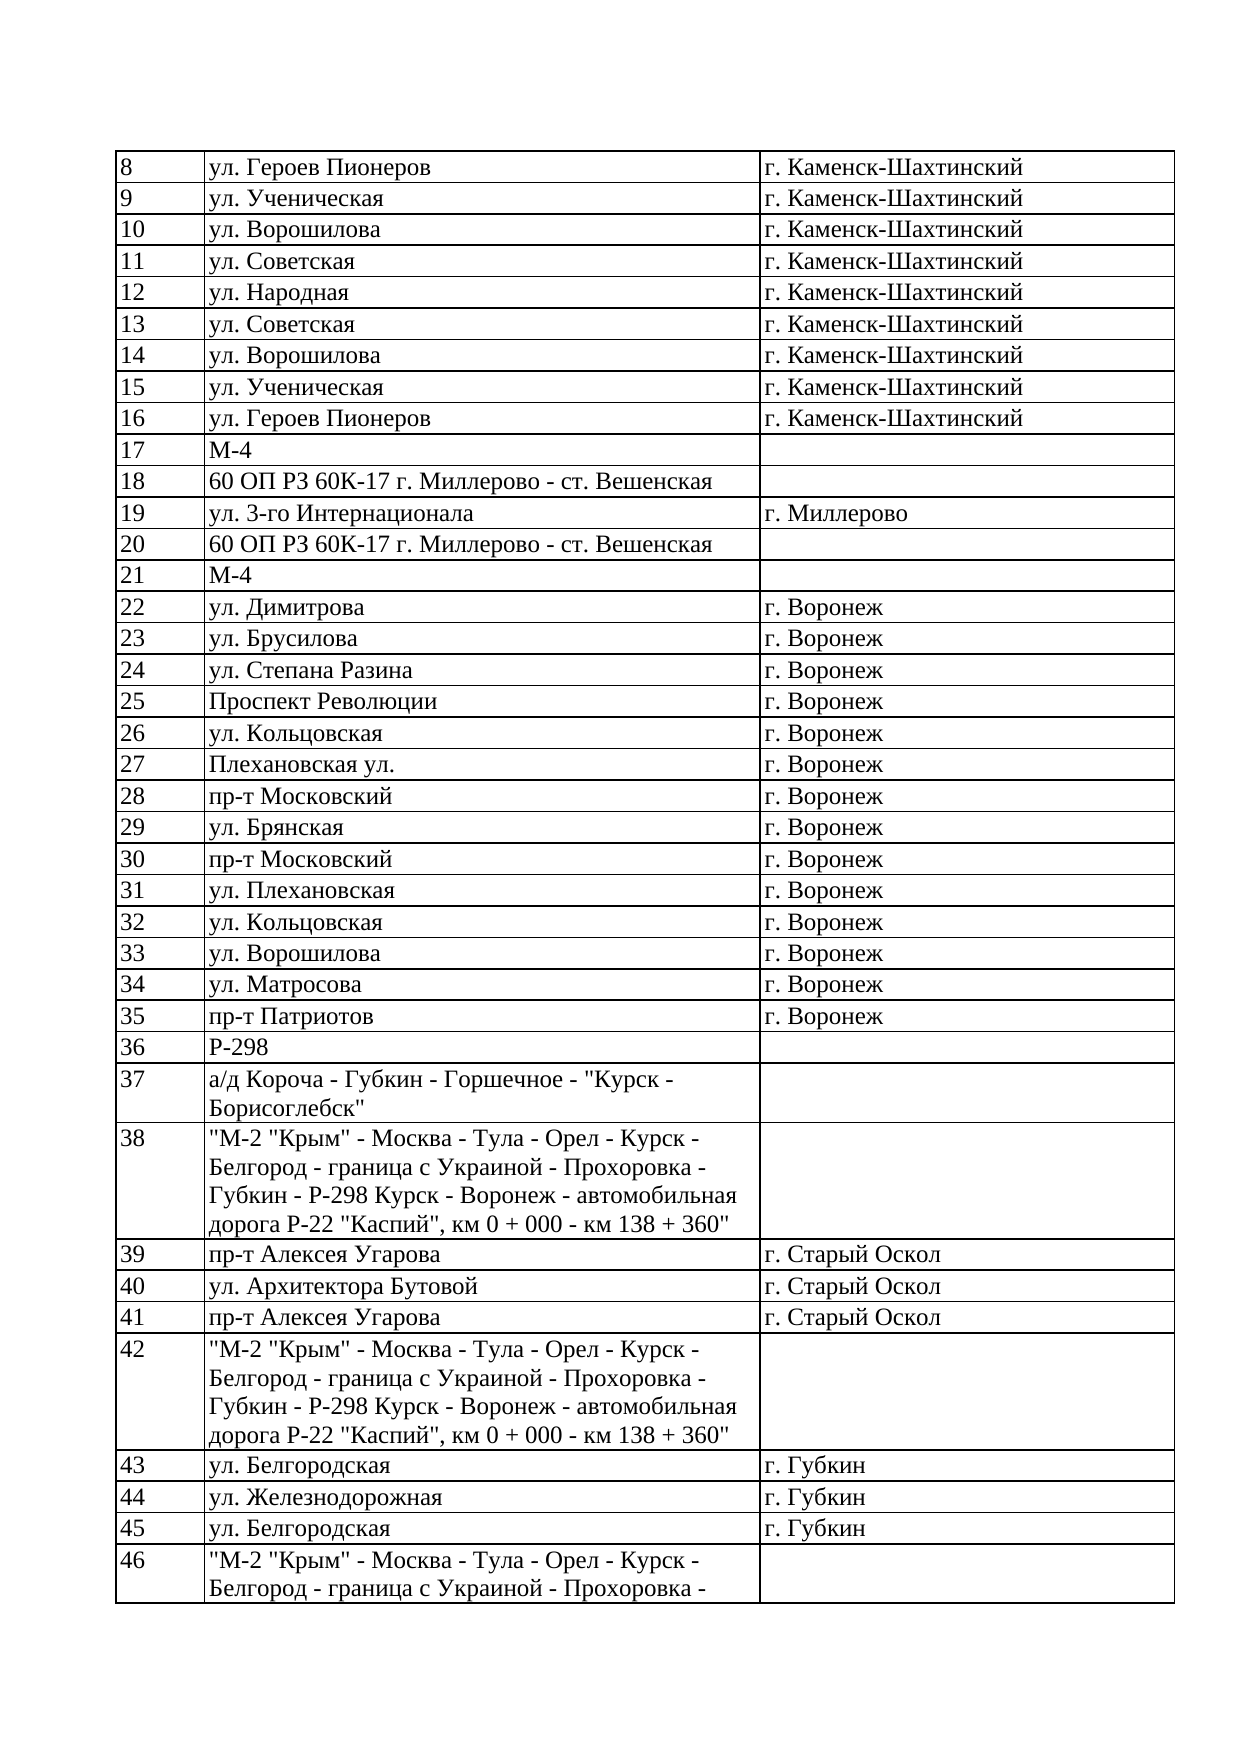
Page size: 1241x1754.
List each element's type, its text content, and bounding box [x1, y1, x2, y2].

table_cell г. Губкин [761, 1513, 1174, 1543]
table_cell г. Каменск-Шахтинский [761, 246, 1174, 276]
table_cell 29 [117, 812, 204, 842]
table_cell 21 [117, 561, 204, 590]
table_cell 43 [117, 1451, 204, 1480]
table_cell г. Воронеж [761, 592, 1174, 622]
table_cell 34 [117, 970, 204, 999]
table_cell 30 [117, 844, 204, 873]
table_cell ул. Ворошилова [205, 340, 759, 370]
table_cell ул. Героев Пионеров [205, 152, 759, 181]
table_cell 46 [117, 1545, 204, 1602]
table_cell г. Старый Оскол [761, 1271, 1174, 1301]
table_cell г. Воронеж [761, 812, 1174, 842]
table_cell [761, 1334, 1174, 1449]
table_cell М-4 [205, 435, 759, 464]
table_cell Проспект Революции [205, 686, 759, 716]
table_cell ул. Степана Разина [205, 655, 759, 685]
table_cell ул. Белгородская [205, 1451, 759, 1480]
table_cell пр-т Алексея Угарова [205, 1240, 759, 1269]
table_cell ул. Советская [205, 309, 759, 339]
table_cell [761, 435, 1174, 464]
table_cell ул. Димитрова [205, 592, 759, 622]
table_cell а/д Короча - Губкин - Горшечное - "Курск - Борисоглебск" [205, 1064, 759, 1121]
table_cell 8 [117, 152, 204, 181]
table_cell г. Каменск-Шахтинский [761, 277, 1174, 307]
table_cell [761, 1545, 1174, 1602]
table_cell г. Миллерово [761, 498, 1174, 527]
table_cell 45 [117, 1513, 204, 1543]
table_cell [761, 529, 1174, 559]
table_cell г. Каменск-Шахтинский [761, 340, 1174, 370]
table_cell ул. Матросова [205, 970, 759, 999]
table_cell ул. Железнодорожная [205, 1482, 759, 1512]
table_cell [761, 1123, 1174, 1238]
table_cell 39 [117, 1240, 204, 1269]
table_cell пр-т Алексея Угарова [205, 1302, 759, 1332]
table_cell ул. Брянская [205, 812, 759, 842]
table_cell г. Воронеж [761, 781, 1174, 811]
table_cell 40 [117, 1271, 204, 1301]
table_cell 23 [117, 623, 204, 653]
table_cell ул. Народная [205, 277, 759, 307]
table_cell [205, 1545, 759, 1602]
table_cell ул. 3-го Интернационала [205, 498, 759, 527]
table_cell 19 [117, 498, 204, 527]
table_cell г. Каменск-Шахтинский [761, 403, 1174, 433]
table_cell [761, 466, 1174, 496]
table_cell г. Воронеж [761, 655, 1174, 685]
table_cell 15 [117, 372, 204, 402]
table_cell 12 [117, 277, 204, 307]
table_cell г. Воронеж [761, 844, 1174, 873]
table_cell г. Каменск-Шахтинский [761, 309, 1174, 339]
table_cell 32 [117, 907, 204, 936]
table_cell ул. Ученическая [205, 183, 759, 213]
table_cell г. Воронеж [761, 749, 1174, 779]
table_cell 42 [117, 1334, 204, 1449]
table_cell 37 [117, 1064, 204, 1121]
table_cell г. Каменск-Шахтинский [761, 215, 1174, 244]
table_cell Р-298 [205, 1032, 759, 1062]
table_cell пр-т Московский [205, 781, 759, 811]
table_cell 22 [117, 592, 204, 622]
table_cell 41 [117, 1302, 204, 1332]
table_cell 60 ОП РЗ 60К-17 г. Миллерово - ст. Вешенская [205, 466, 759, 496]
table_cell г. Каменск-Шахтинский [761, 372, 1174, 402]
table_cell 20 [117, 529, 204, 559]
table_cell ул. Героев Пионеров [205, 403, 759, 433]
table_cell [761, 1032, 1174, 1062]
table_cell 36 [117, 1032, 204, 1062]
table_cell г. Воронеж [761, 623, 1174, 653]
table_cell г. Воронеж [761, 875, 1174, 905]
table_cell г. Старый Оскол [761, 1302, 1174, 1332]
table_cell г. Воронеж [761, 938, 1174, 968]
table_cell ул. Брусилова [205, 623, 759, 653]
table_cell 31 [117, 875, 204, 905]
table_cell г. Губкин [761, 1451, 1174, 1480]
table_cell г. Каменск-Шахтинский [761, 152, 1174, 181]
table_cell 17 [117, 435, 204, 464]
table_cell 38 [117, 1123, 204, 1238]
table_cell 60 ОП РЗ 60К-17 г. Миллерово - ст. Вешенская [205, 529, 759, 559]
table_cell г. Воронеж [761, 718, 1174, 748]
table_cell 28 [117, 781, 204, 811]
table_cell ул. Ворошилова [205, 938, 759, 968]
table_cell [761, 1064, 1174, 1121]
table_cell г. Каменск-Шахтинский [761, 183, 1174, 213]
table_cell 18 [117, 466, 204, 496]
table_cell г. Воронеж [761, 907, 1174, 936]
table_cell г. Воронеж [761, 970, 1174, 999]
table_cell ул. Архитектора Бутовой [205, 1271, 759, 1301]
table_cell 16 [117, 403, 204, 433]
table_cell ул. Советская [205, 246, 759, 276]
table_cell г. Старый Оскол [761, 1240, 1174, 1269]
table_cell 11 [117, 246, 204, 276]
table_cell Плехановская ул. [205, 749, 759, 779]
table_cell пр-т Московский [205, 844, 759, 873]
table_cell 44 [117, 1482, 204, 1512]
table_cell 14 [117, 340, 204, 370]
table_cell ул. Плехановская [205, 875, 759, 905]
table_cell 10 [117, 215, 204, 244]
table_cell 35 [117, 1001, 204, 1031]
table_cell г. Губкин [761, 1482, 1174, 1512]
table_cell М-4 [205, 561, 759, 590]
table_cell ул. Белгородская [205, 1513, 759, 1543]
table_cell ул. Ученическая [205, 372, 759, 402]
table_cell г. Воронеж [761, 686, 1174, 716]
table_cell 9 [117, 183, 204, 213]
table_cell 13 [117, 309, 204, 339]
table_cell ул. Кольцовская [205, 907, 759, 936]
table_cell 27 [117, 749, 204, 779]
table_cell ул. Ворошилова [205, 215, 759, 244]
table_cell [761, 561, 1174, 590]
table_cell 25 [117, 686, 204, 716]
table_cell пр-т Патриотов [205, 1001, 759, 1031]
table_cell 24 [117, 655, 204, 685]
table_cell г. Воронеж [761, 1001, 1174, 1031]
table_cell ул. Кольцовская [205, 718, 759, 748]
table_cell 33 [117, 938, 204, 968]
table_cell 26 [117, 718, 204, 748]
